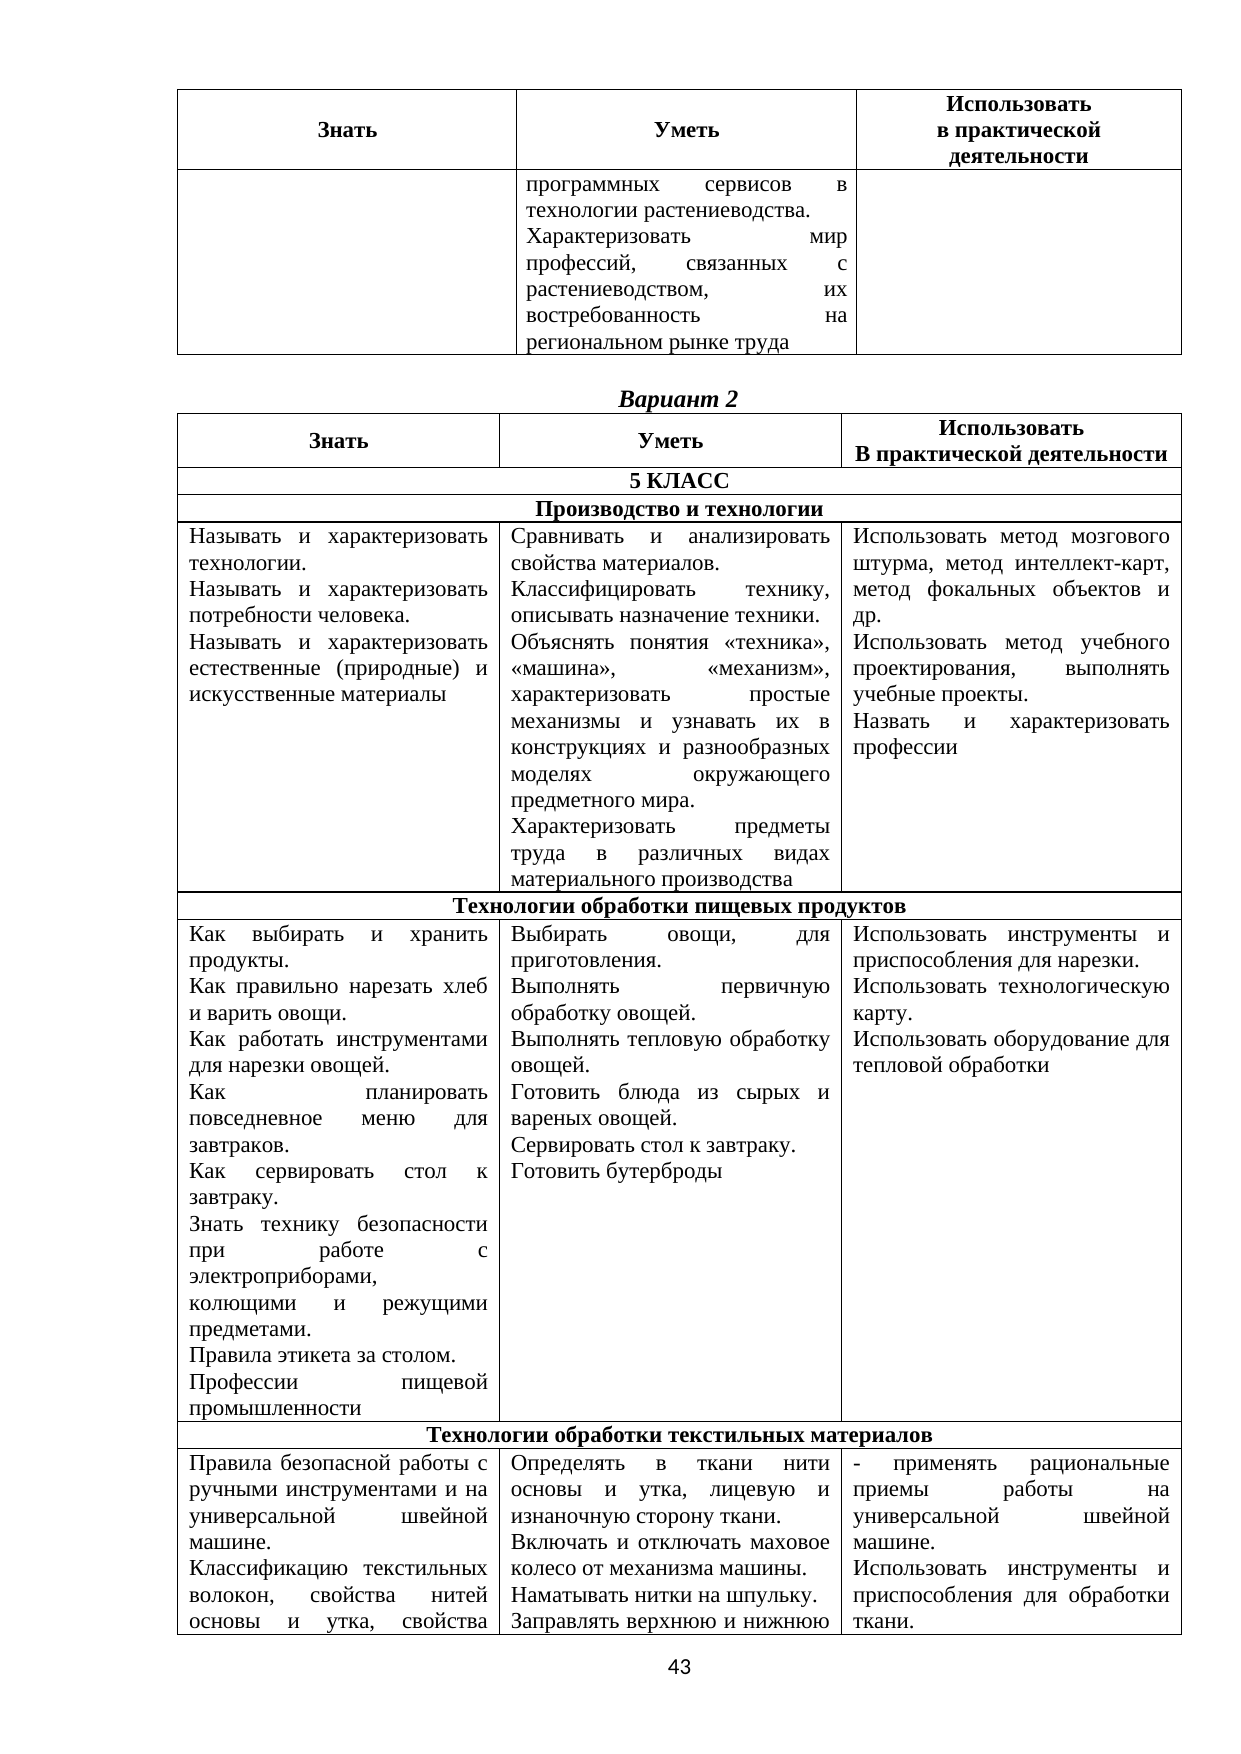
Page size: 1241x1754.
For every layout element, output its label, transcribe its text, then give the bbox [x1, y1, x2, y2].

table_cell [517, 170, 856, 354]
table_cell Использовать инструменты и приспособления для нарезки. Использовать технологическую карту. Использовать оборудование для тепловой обработки [842, 920, 1181, 1421]
text Вариант 2 [177, 384, 1181, 413]
table_header Использовать в практической деятельности [857, 90, 1181, 169]
table_cell Технологии обработки текстильных материалов [178, 1422, 1181, 1448]
table_header Уметь [517, 90, 856, 169]
table_cell Выбирать овощи, для приготовления. Выполнять первичную обработку овощей. Выполнять тепловую обработку овощей. Готовить блюда из сырых и вареных овощей. Сервировать стол к завтраку. Готовить бутерброды [500, 920, 841, 1421]
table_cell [500, 1449, 841, 1633]
table_cell Называть и характеризовать технологии. Называть и характеризовать потребности человека. Называть и характеризовать естественные (природные) и искусственные материалы [178, 523, 499, 891]
table_header Уметь [500, 414, 841, 467]
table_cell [857, 170, 1181, 354]
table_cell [178, 1449, 499, 1633]
table_cell Производство и технологии [178, 495, 1181, 521]
table_cell 5 КЛАСС [178, 468, 1181, 494]
table_cell Технологии обработки пищевых продуктов [178, 893, 1181, 919]
table_cell Сравнивать и анализировать свойства материалов. Классифицировать технику, описывать назначение техники. Объяснять понятия «техника», «машина», «механизм», характеризовать простые механизмы и узнавать их в конструкциях и разнообразных моделях окружающего предметного мира. Характеризовать предметы труда в различных видах материального производства [500, 523, 841, 891]
table_cell Как выбирать и хранить продукты. Как правильно нарезать хлеб и варить овощи. Как работать инструментами для нарезки овощей. Как планировать повседневное меню для завтраков. Как сервировать стол к завтраку. Знать технику безопасности при работе с электроприборами, колющими и режущими предметами. Правила этикета за столом. Профессии пищевой промышленности [178, 920, 499, 1421]
table_header Использовать В практической деятельности [842, 414, 1181, 467]
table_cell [842, 1449, 1181, 1633]
table_header Знать [178, 90, 516, 169]
table_header Знать [178, 414, 499, 467]
table_cell Использовать метод мозгового штурма, метод интеллект-карт, метод фокальных объектов и др. Использовать метод учебного проектирования, выполнять учебные проекты. Назвать и характеризовать профессии [842, 523, 1181, 891]
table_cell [178, 170, 516, 354]
